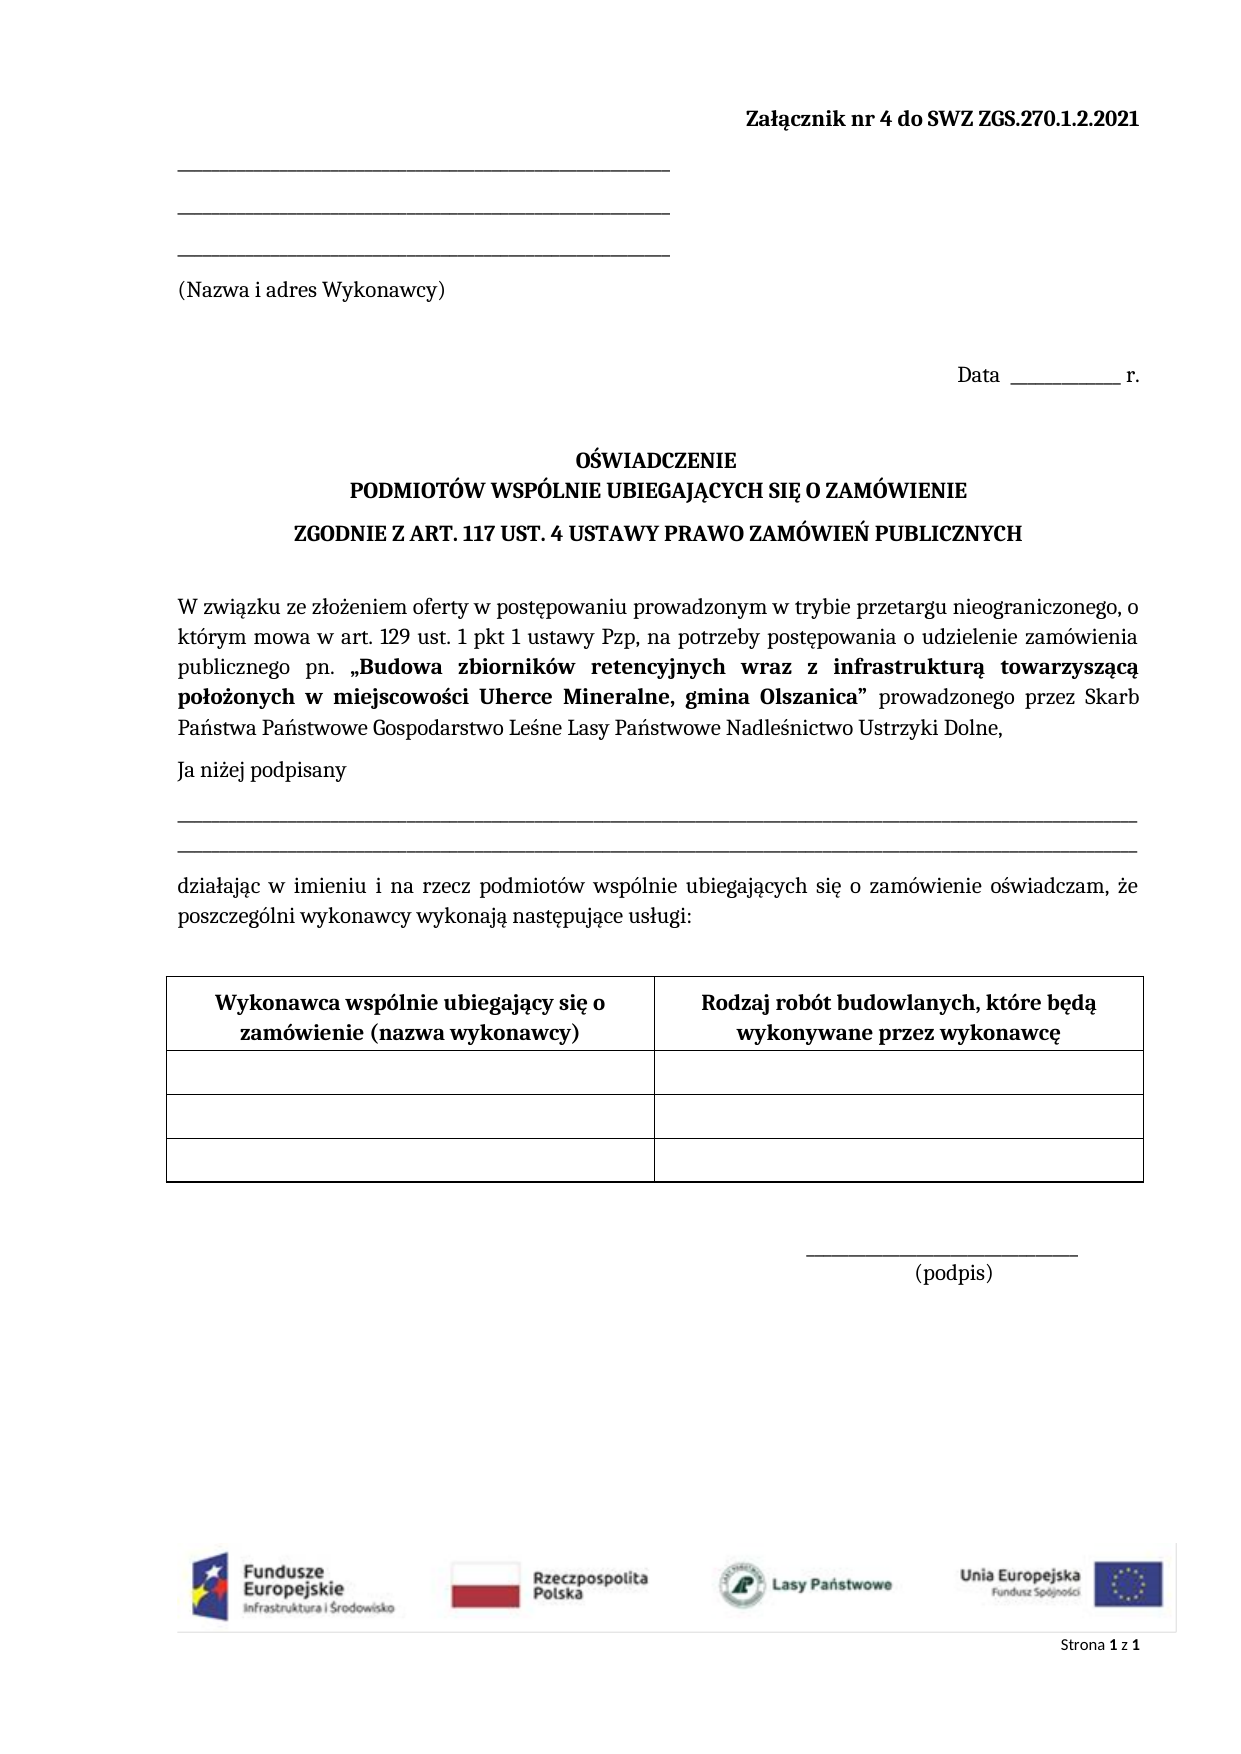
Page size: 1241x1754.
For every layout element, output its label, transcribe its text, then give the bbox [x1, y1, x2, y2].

text ________________________________ (podpis) [768, 1234, 1140, 1287]
table_cell [167, 1139, 654, 1181]
table_header Rodzaj robót budowlanych, które będą wykonywane przez wykonawcę [655, 977, 1143, 1050]
text __________________________________________________________ [177, 191, 1140, 218]
table_cell [655, 1051, 1143, 1094]
table_cell [167, 1051, 654, 1094]
text Ja niżej podpisany [177, 757, 1140, 783]
text W związku ze złożeniem oferty w postępowaniu prowadzonym w trybie przetargu nieograniczonego, o którym mowa w art. 129 ust. 1 pkt 1 ustawy Pzp, na potrzeby postępowania o udzielenie zamówienia publicznego pn. „Budowa zbiorników retencyjnych wraz z infrastrukturą towarzyszącą położonych w miejscowości Uherce Mineralne, gmina Olszanica” prowadzonego przez Skarb Państwa Państwowe Gospodarstwo Leśne Lasy Państwowe Nadleśnictwo Ustrzyki Dolne, [177, 593, 1140, 741]
text __________________________________________________________ [177, 234, 1140, 261]
table_header Wykonawca wspólnie ubiegający się o zamówienie (nazwa wykonawcy) [167, 977, 654, 1050]
picture [177, 1543, 1178, 1634]
text (Nazwa i adres Wykonawcy) [177, 277, 1140, 303]
table_cell [167, 1095, 654, 1138]
text __________________________________________________________ [177, 149, 1140, 175]
table_cell [655, 1139, 1143, 1181]
text _________________________________________________________________________________________________________________ _________________________________________________________________________________________________________________ [177, 800, 1140, 856]
text działając w imieniu i na rzecz podmiotów wspólnie ubiegających się o zamówienie oświadczam, że poszczególni wykonawcy wykonają następujące usługi: [177, 873, 1140, 929]
text OŚWIADCZENIE PODMIOTÓW WSPÓLNIE UBIEGAJĄCYCH SIĘ O ZAMÓWIENIE [177, 448, 1140, 504]
text ZGODNIE Z ART. 117 UST. 4 USTAWY PRAWO ZAMÓWIEŃ PUBLICZNYCH [177, 521, 1140, 547]
table_cell [655, 1095, 1143, 1138]
text Załącznik nr 4 do SWZ ZGS.270.1.2.2021 [177, 106, 1140, 132]
text Data _____________ r. [177, 362, 1140, 389]
